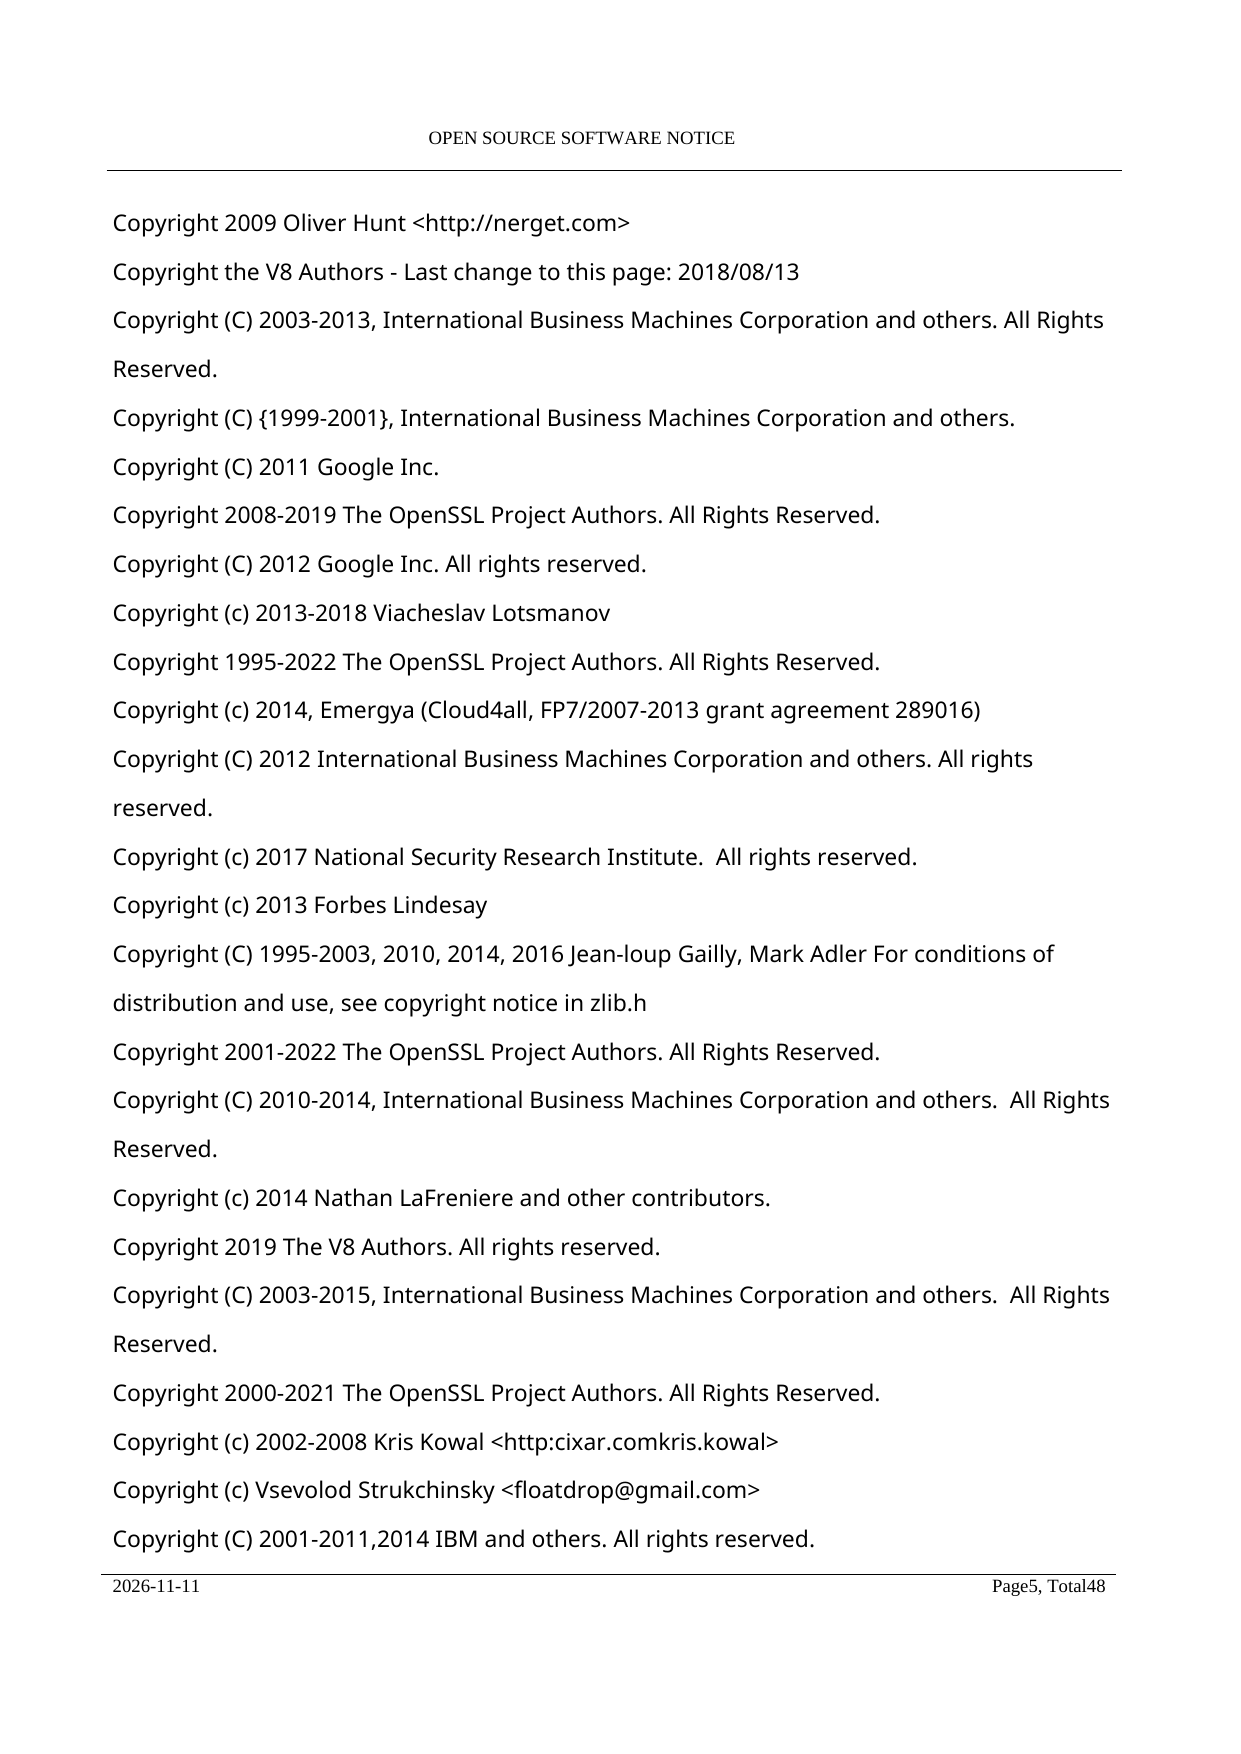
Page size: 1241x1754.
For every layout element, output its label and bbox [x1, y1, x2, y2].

text [112, 206, 1128, 1555]
